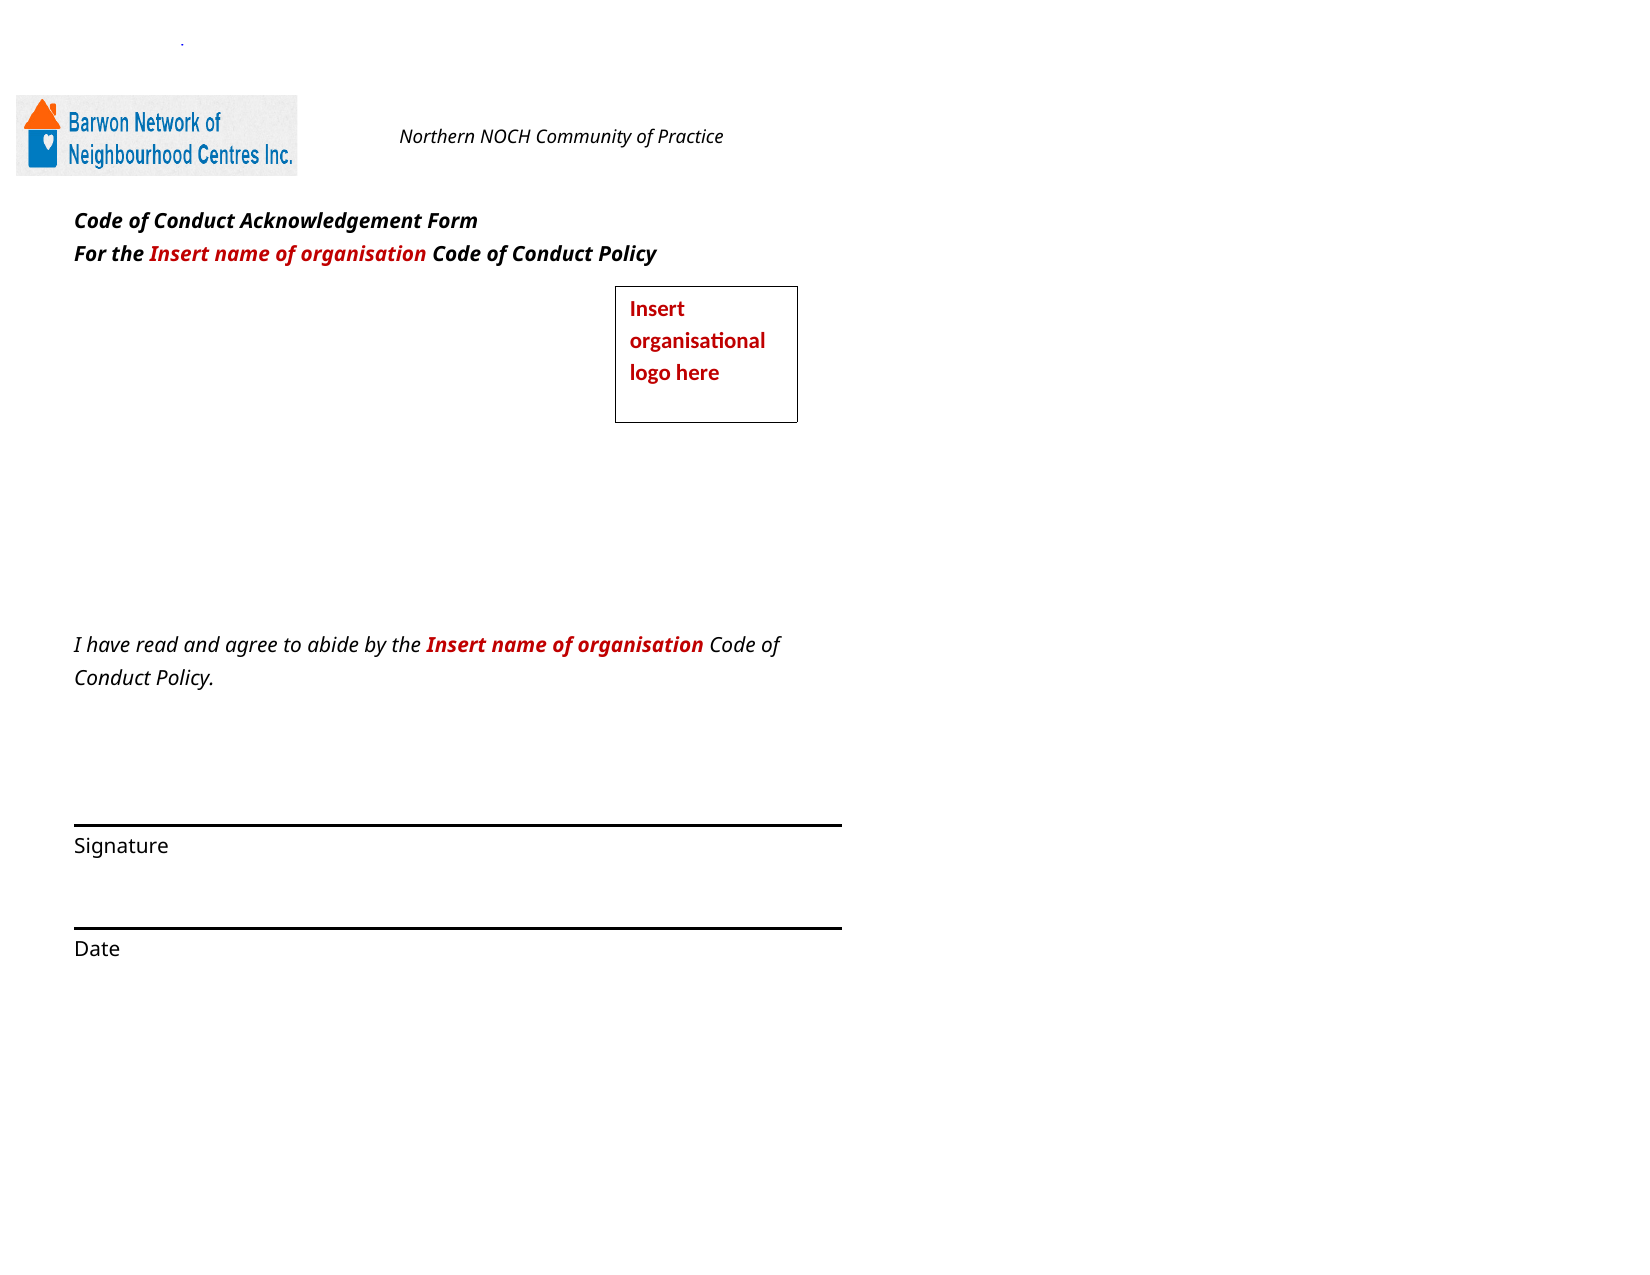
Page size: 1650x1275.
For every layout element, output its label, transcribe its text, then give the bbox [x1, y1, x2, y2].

list For the Insert name of organisation Code of Conduct Policy [74, 239, 842, 268]
list I have read and agree to abide by the Insert name of organisation Code of Conduct Policy. [74, 631, 842, 692]
picture [16, 44, 298, 176]
list Date [74, 934, 842, 963]
list Signature [74, 831, 842, 860]
list Code of Conduct Acknowledgement Form [74, 207, 842, 235]
